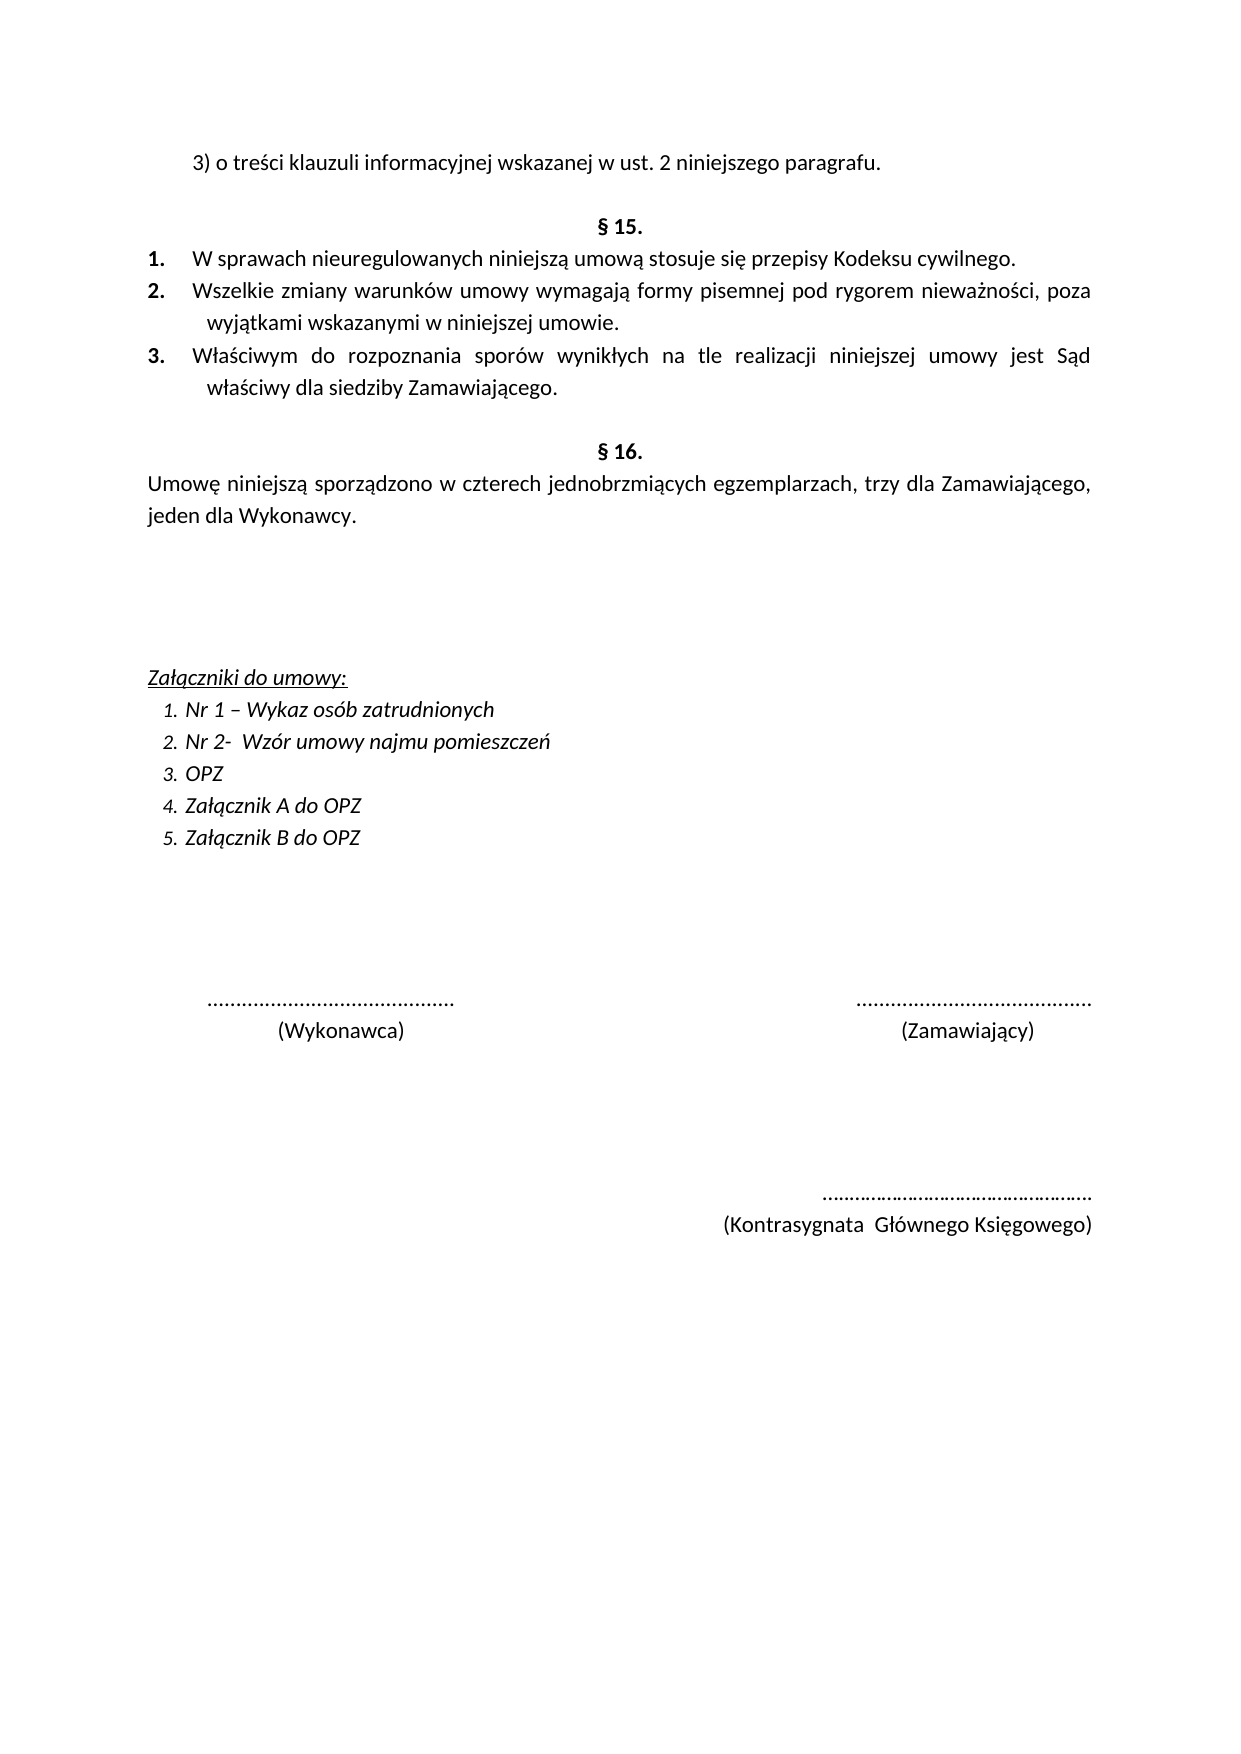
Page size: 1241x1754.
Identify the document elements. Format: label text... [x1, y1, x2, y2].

list OPZ [162, 759, 1093, 787]
list Nr 1 – Wykaz osób zatrudnionych [162, 695, 1093, 723]
list § 16. [147, 437, 1093, 465]
text Umowę niniejszą sporządzono w czterech jednobrzmiących egzemplarzach, trzy dla Zamawiającego, jeden dla Wykonawcy. [147, 469, 1093, 530]
text 3) o treści klauzuli informacyjnej wskazanej w ust. 2 niniejszego paragrafu. [192, 148, 1093, 176]
text (Kontrasygnata Głównego Księgowego) [277, 1210, 1093, 1238]
text ........................................... ......................................... [207, 984, 1093, 1012]
list W sprawach nieuregulowanych niniejszą umową stosuje się przepisy Kodeksu cywilnego. [147, 244, 1093, 272]
list Właściwym do rozpoznania sporów wynikłych na tle realizacji niniejszej umowy jest Sąd właściwy dla siedziby Zamawiającego. [147, 341, 1093, 401]
text (Wykonawca) (Zamawiający) [277, 1017, 1093, 1045]
list Załącznik B do OPZ [162, 823, 1093, 852]
list Nr 2- Wzór umowy najmu pomieszczeń [162, 727, 1093, 755]
text …..………………………………………. [277, 1178, 1093, 1206]
text Załączniki do umowy: [148, 663, 1093, 691]
list Załącznik A do OPZ [162, 791, 1093, 819]
list Wszelkie zmiany warunków umowy wymagają formy pisemnej pod rygorem nieważności, poza wyjątkami wskazanymi w niniejszej umowie. [147, 276, 1093, 337]
text § 15. [147, 212, 1093, 240]
